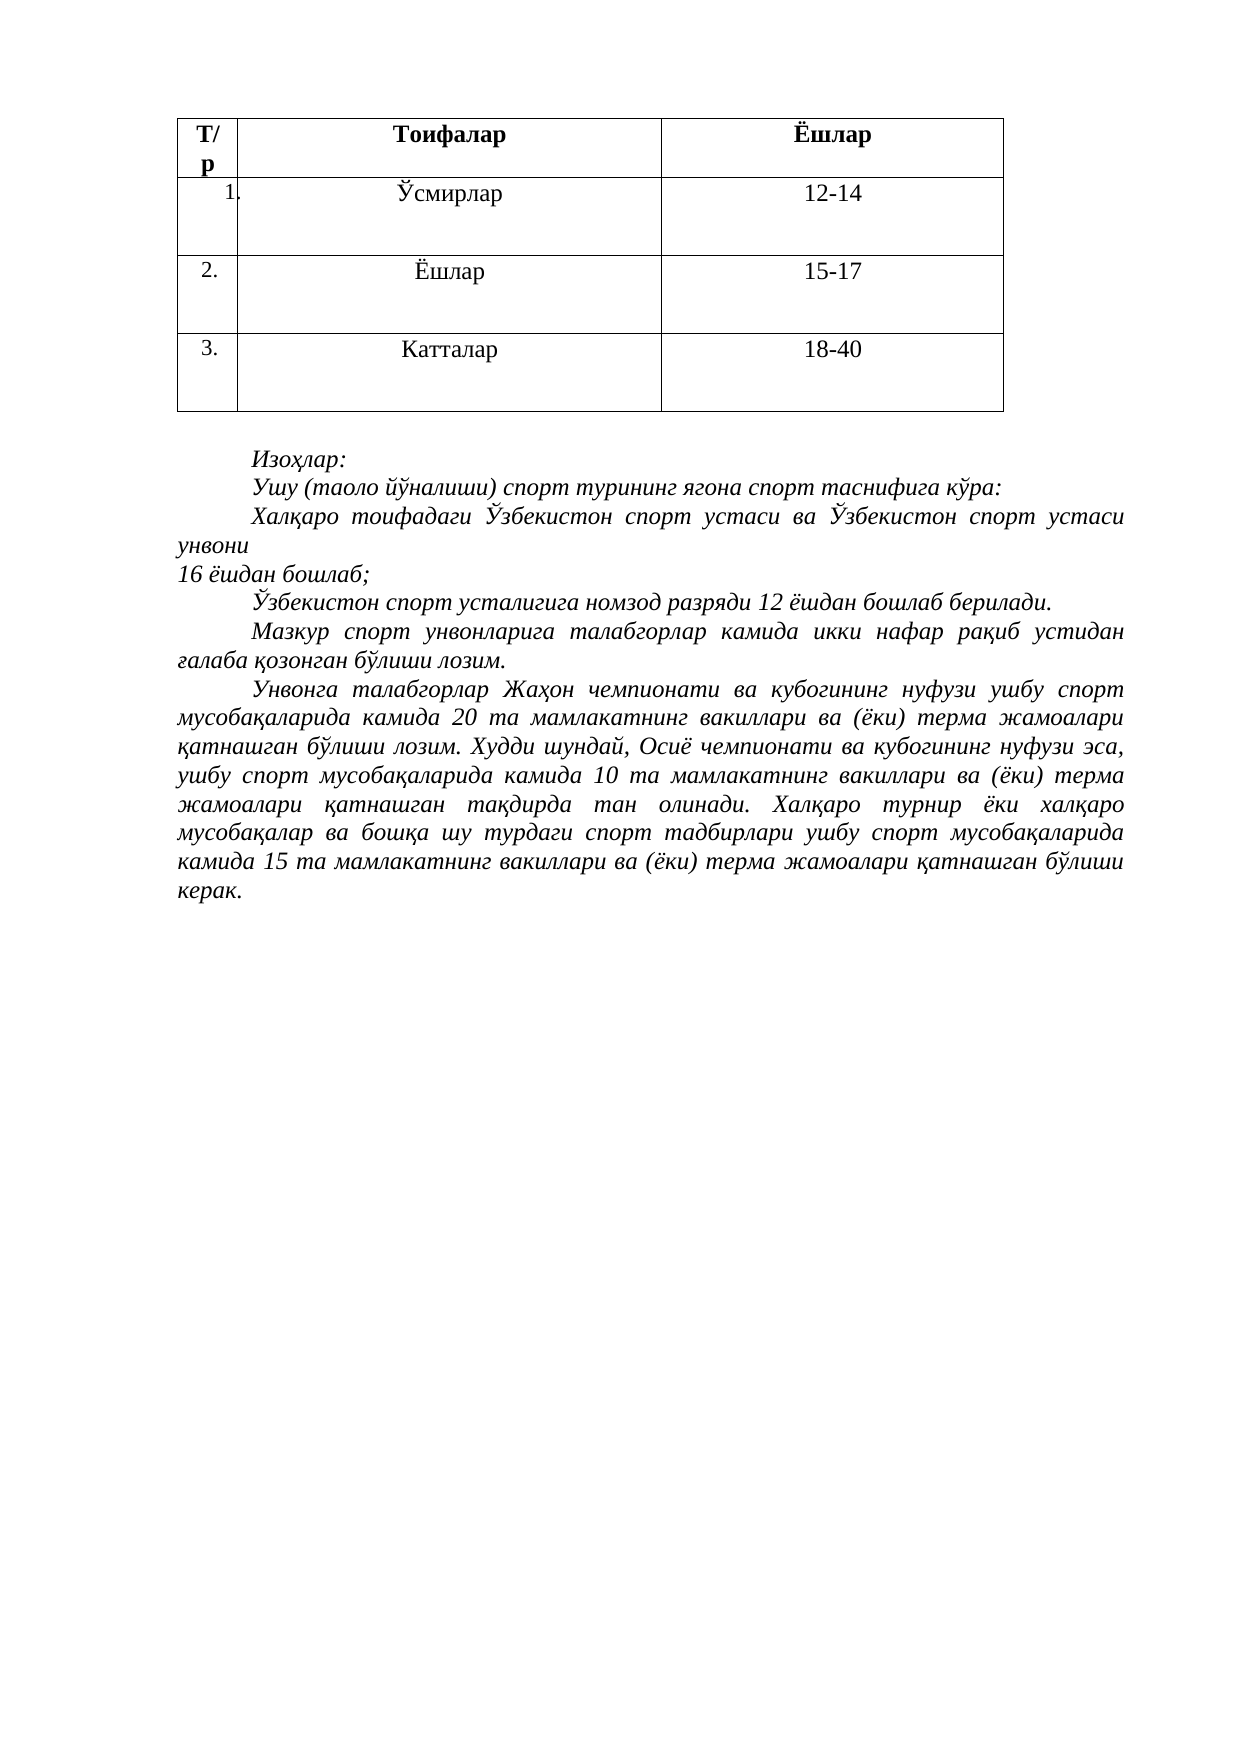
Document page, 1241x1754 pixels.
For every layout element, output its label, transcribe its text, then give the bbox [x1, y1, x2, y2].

table_cell 18-40 [662, 334, 1003, 411]
table_cell 15-17 [662, 256, 1003, 333]
table_header Т/р [178, 119, 237, 177]
table_cell Ўсмирлар [238, 178, 661, 255]
text Унвонга талабгорлар Жаҳон чемпионати ва кубогининг нуфузи ушбу спорт мусобақаларида камида 20 та мамлакатнинг вакиллари ва (ёки) терма жамоалари қатнашган бўлиши лозим. Худди шундай, Осиё чемпионати ва кубогининг нуфузи эса, ушбу спорт мусобақаларида камида 10 та мамлакатнинг вакиллари ва (ёки) терма жамоалари қатнашган тақдирда тан олинади. Халқаро турнир ёки халқаро мусобақалар ва бошқа шу турдаги спорт тадбирлари ушбу спорт мусобақаларида камида 15 та мамлакатнинг вакиллари ва (ёки) терма жамоалари қатнашган бўлиши керак. [177, 674, 1128, 904]
table_cell Ёшлар [238, 256, 661, 333]
table_cell [178, 178, 237, 255]
table_cell [178, 256, 237, 333]
text Халқаро тоифадаги Ўзбекистон спорт устаси ва Ўзбекистон спорт устаси унвони 16 ёшдан бошлаб; [177, 501, 1128, 587]
text Мазкур спорт унвонларига талабгорлар камида икки нафар рақиб устидан ғалаба қозонган бўлиши лозим. [177, 616, 1128, 674]
table_cell 12-14 [662, 178, 1003, 255]
table_cell Катталар [238, 334, 661, 411]
text Изоҳлар: [177, 444, 1128, 472]
text Ушу (таоло йўналиши) спорт турининг ягона спорт таснифига кўра: [177, 472, 1128, 501]
text Ўзбекистон спорт усталигига номзод разряди 12 ёшдан бошлаб берилади. [177, 587, 1128, 616]
table_header Тоифалар [238, 119, 661, 177]
table_header Ёшлар [662, 119, 1003, 177]
table_cell [178, 334, 237, 411]
